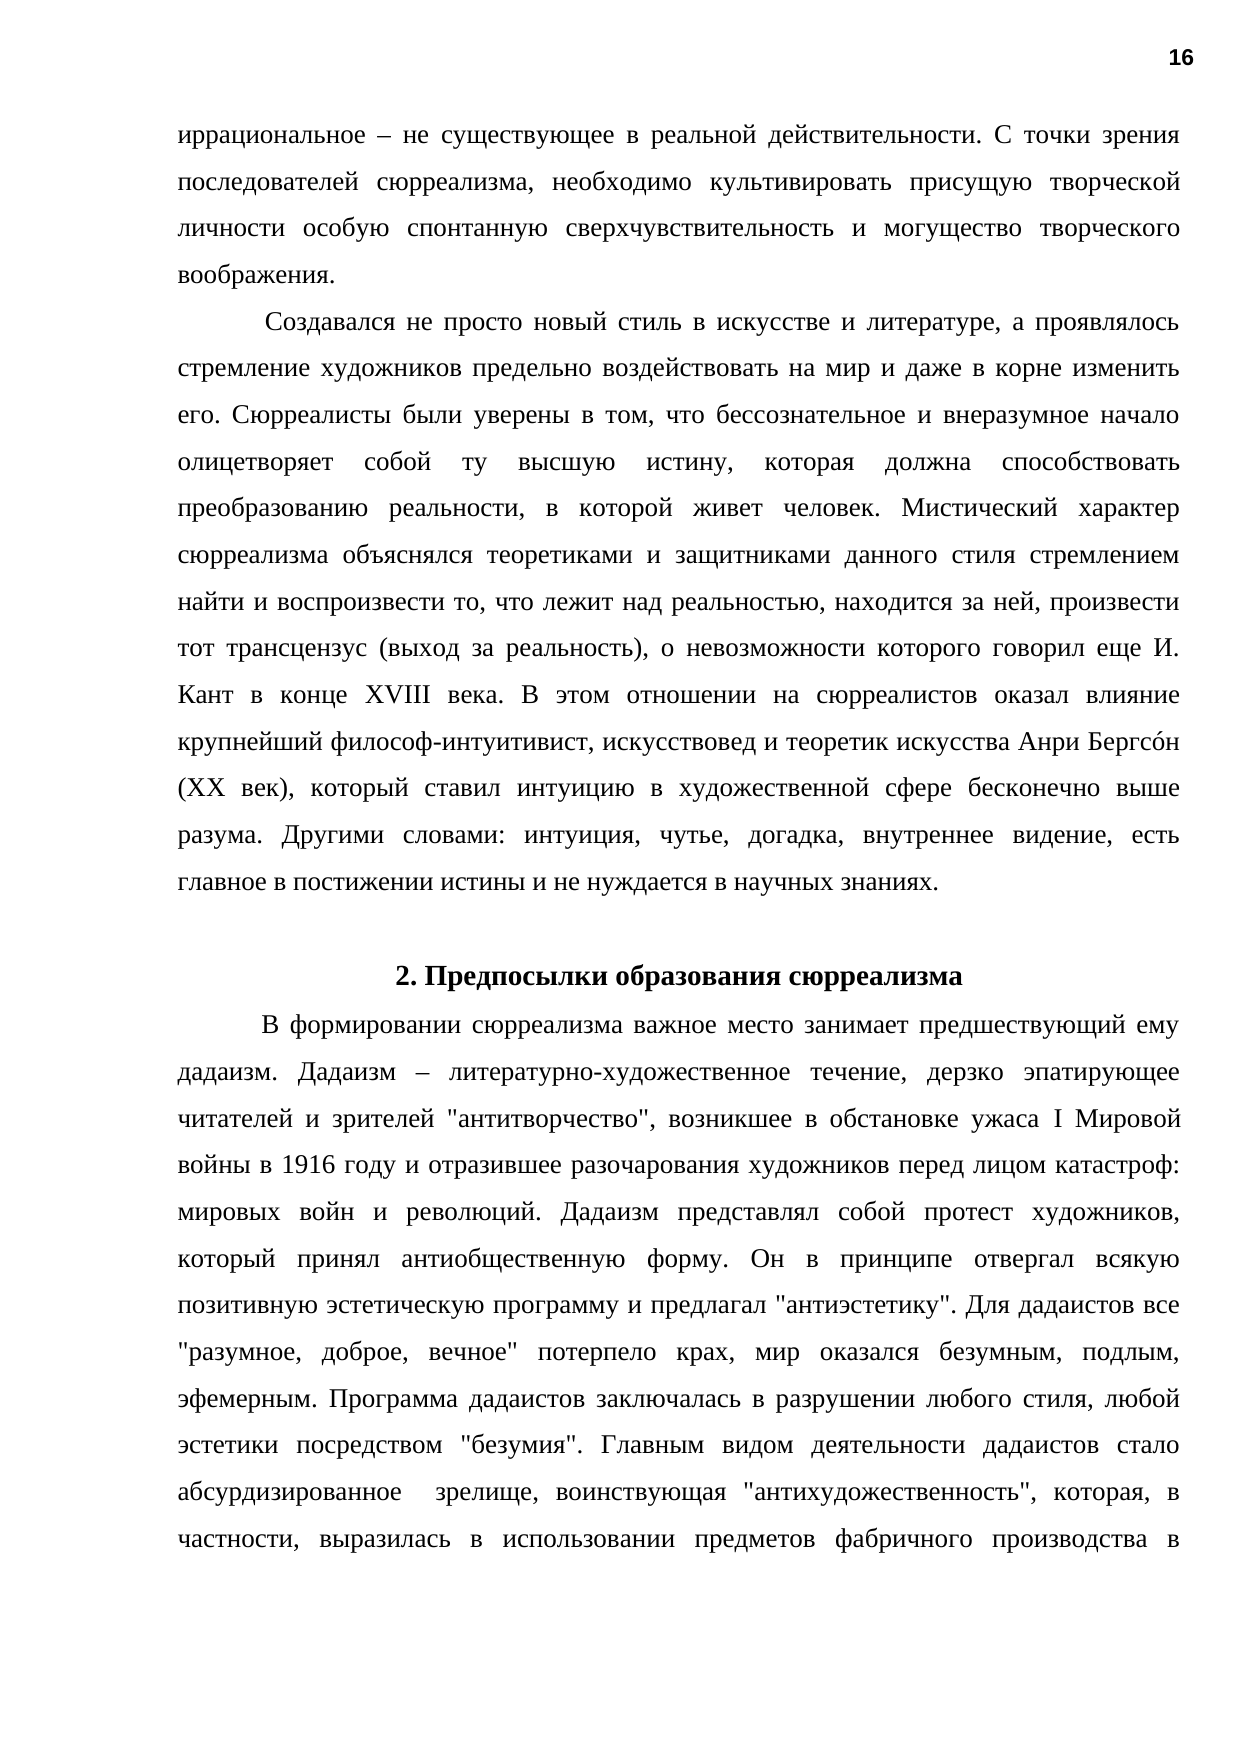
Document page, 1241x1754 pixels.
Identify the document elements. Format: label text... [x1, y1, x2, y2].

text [177, 1008, 1181, 1553]
text Создавался не просто новый стиль в искусстве и литературе, а проявлялось стремление художников предельно воздействовать на мир и даже в корне изменить его. Сюрреалисты были уверены в том, что бессознательное и внеразумное начало олицетворяет собой ту высшую истину, которая должна способствовать преобразованию реальности, в которой живет человек. Мистический характер сюрреализма объяснялся теоретиками и защитниками данного стиля стремлением найти и воспроизвести то, что лежит над реальностью, находится за ней, произвести тот трансцензус (выход за реальность), о невозможности которого говорил еще И. Кант в конце XVIII века. В этом отношении на сюрреалистов оказал влияние крупнейший философ-интуитивист, искусствовед и теоретик искусства Анри Бергсóн (ХХ век), который ставил интуицию в художественной сфере бесконечно выше разума. Другими словами: интуиция, чутье, догадка, внутреннее видение, есть главное в постижении истины и не нуждается в научных знаниях. [177, 305, 1181, 896]
text 2. Предпосылки образования сюрреализма [177, 958, 1181, 992]
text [177, 118, 1181, 289]
